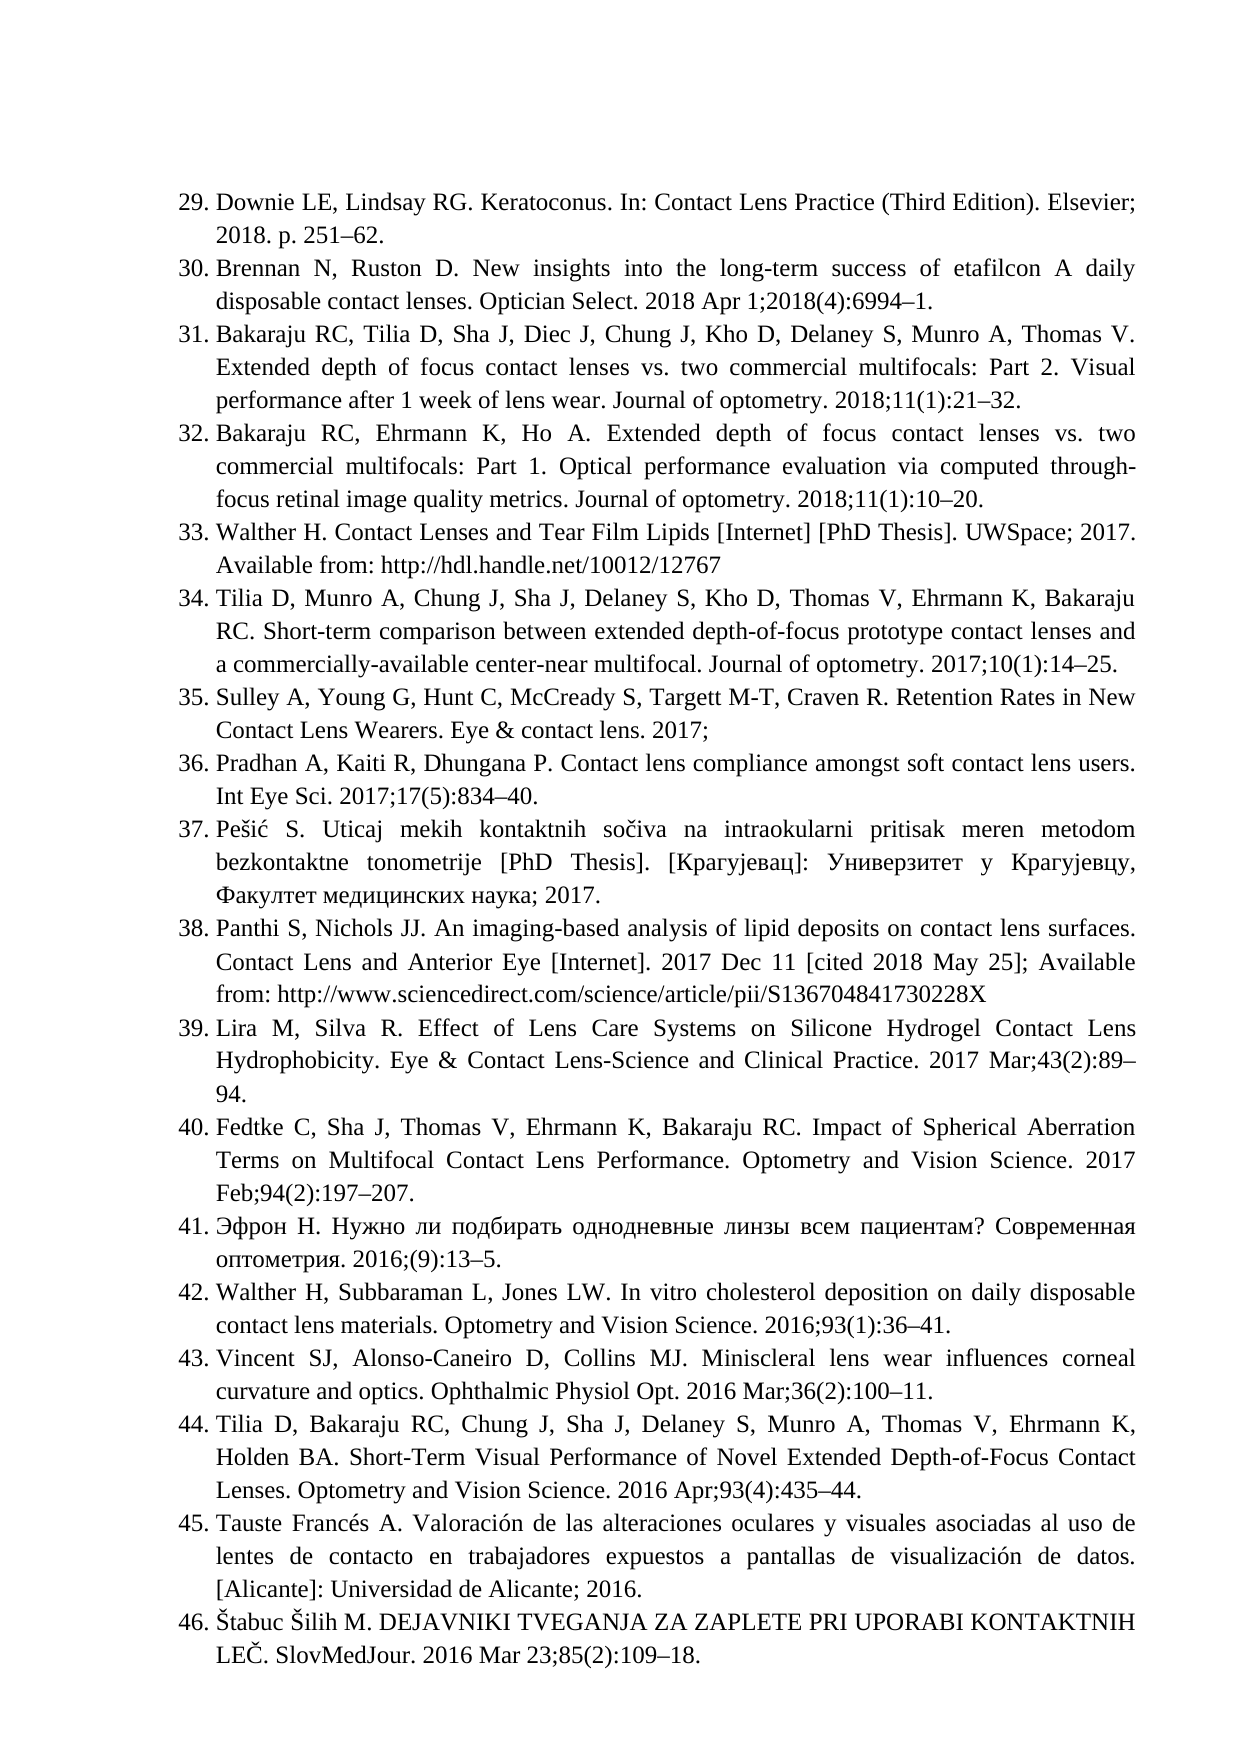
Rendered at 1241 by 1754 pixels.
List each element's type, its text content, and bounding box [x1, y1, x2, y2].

list Štabuc Šilih M. DEJAVNIKI TVEGANJA ZA ZAPLETE PRI UPORABI KONTAKTNIH LEČ. SlovMedJour. 2016 Mar 23;85(2):109–18. [178, 1607, 1137, 1669]
list Pradhan A, Kaiti R, Dhungana P. Contact lens compliance amongst soft contact lens users. Int Eye Sci. 2017;17(5):834–40. [178, 748, 1137, 810]
list Walther H, Subbaraman L, Jones LW. In vitro cholesterol deposition on daily disposable contact lens materials. Optometry and Vision Science. 2016;93(1):36–41. [178, 1277, 1137, 1338]
list Tilia D, Bakaraju RC, Chung J, Sha J, Delaney S, Munro A, Thomas V, Ehrmann K, Holden BA. Short-Term Visual Performance of Novel Extended Depth-of-Focus Contact Lenses. Optometry and Vision Science. 2016 Apr;93(4):435–44. [178, 1409, 1137, 1504]
list Tilia D, Munro A, Chung J, Sha J, Delaney S, Kho D, Thomas V, Ehrmann K, Bakaraju RC. Short-term comparison between extended depth-of-focus prototype contact lenses and a commercially-available center-near multifocal. Journal of optometry. 2017;10(1):14–25. [178, 583, 1137, 678]
list Walther H. Contact Lenses and Tear Film Lipids [Internet] [PhD Thesis]. UWSpace; 2017. Available from: http://hdl.handle.net/10012/12767 [178, 517, 1137, 579]
list Vincent SJ, Alonso-Caneiro D, Collins MJ. Miniscleral lens wear influences corneal curvature and optics. Ophthalmic Physiol Opt. 2016 Mar;36(2):100–11. [178, 1343, 1137, 1404]
list Эфрон Н. Нужно ли подбирать однодневные линзы всем пациентам? Современная оптометрия. 2016;(9):13–5. [178, 1211, 1137, 1272]
list Tauste Francés A. Valoración de las alteraciones oculares y visuales asociadas al uso de lentes de contacto en trabajadores expuestos a pantallas de visualización de datos. [Alicante]: Universidad de Alicante; 2016. [178, 1508, 1137, 1603]
list Sulley A, Young G, Hunt C, McCready S, Targett M-T, Craven R. Retention Rates in New Contact Lens Wearers. Eye & contact lens. 2017; [178, 682, 1137, 744]
list Fedtke C, Sha J, Thomas V, Ehrmann K, Bakaraju RC. Impact of Spherical Aberration Terms on Multifocal Contact Lens Performance. Optometry and Vision Science. 2017 Feb;94(2):197–207. [178, 1112, 1137, 1206]
list Bakaraju RC, Tilia D, Sha J, Diec J, Chung J, Kho D, Delaney S, Munro A, Thomas V. Extended depth of focus contact lenses vs. two commercial multifocals: Part 2. Visual performance after 1 week of lens wear. Journal of optometry. 2018;11(1):21–32. [178, 319, 1137, 414]
list Bakaraju RC, Ehrmann K, Ho A. Extended depth of focus contact lenses vs. two commercial multifocals: Part 1. Optical performance evaluation via computed through-focus retinal image quality metrics. Journal of optometry. 2018;11(1):10–20. [178, 418, 1137, 513]
list Panthi S, Nichols JJ. An imaging-based analysis of lipid deposits on contact lens surfaces. Contact Lens and Anterior Eye [Internet]. 2017 Dec 11 [cited 2018 May 25]; Available from: http://www.sciencedirect.com/science/article/pii/S136704841730228X [178, 913, 1137, 1008]
list Downie LE, Lindsay RG. Keratoconus. In: Contact Lens Practice (Third Edition). Elsevier; 2018. p. 251–62. [178, 187, 1137, 249]
list Brennan N, Ruston D. New insights into the long-term success of etafilcon A daily disposable contact lenses. Optician Select. 2018 Apr 1;2018(4):6994–1. [178, 253, 1137, 315]
list Lira M, Silva R. Effect of Lens Care Systems on Silicone Hydrogel Contact Lens Hydrophobicity. Eye & Contact Lens-Science and Clinical Practice. 2017 Mar;43(2):89–94. [178, 1013, 1137, 1107]
list Pešić S. Uticaj mekih kontaktnih sočiva na intraokularni pritisak meren metodom bezkontaktne tonometrije [PhD Thesis]. [Крагујевац]: Универзитет у Крагујевцу, Факултет медицинских наука; 2017. [178, 814, 1137, 909]
